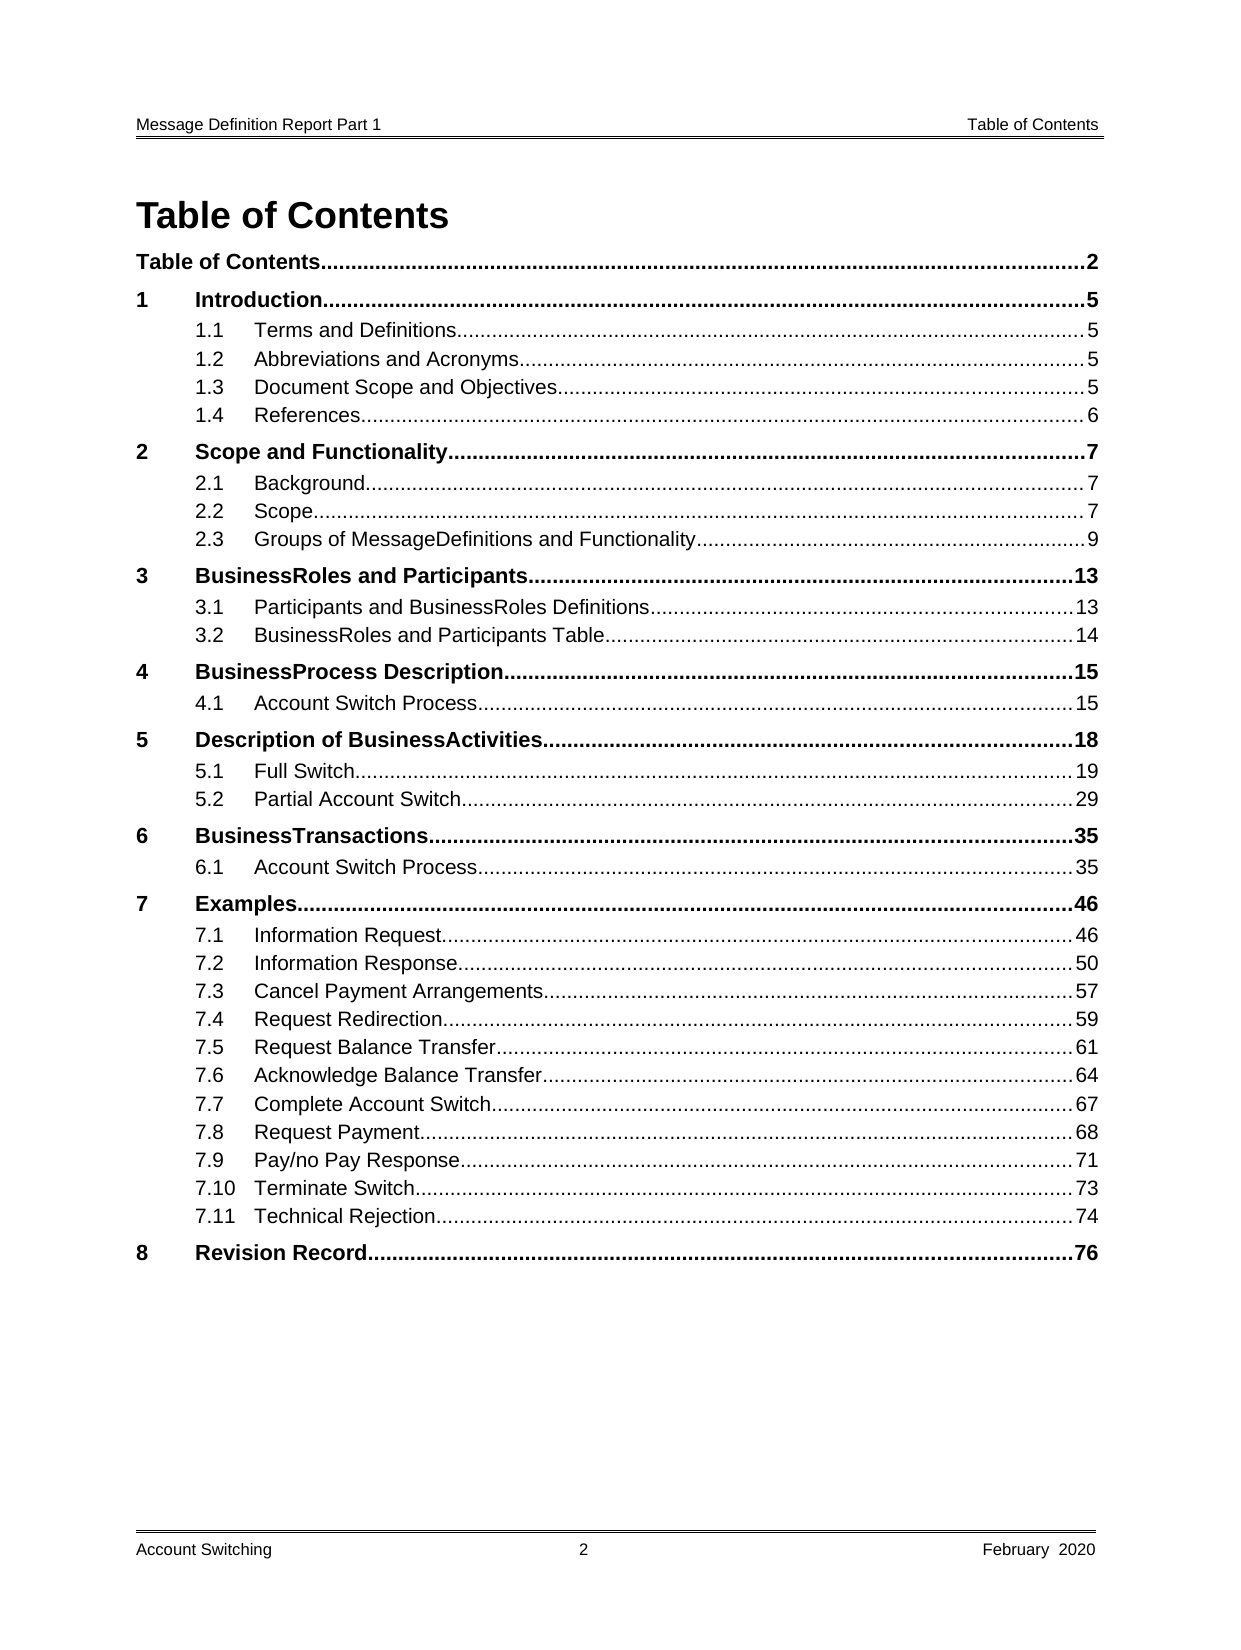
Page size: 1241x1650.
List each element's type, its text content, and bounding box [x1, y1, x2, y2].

text 3.1 Participants and BusinessRoles Definitions 13 [195, 595, 1104, 619]
text 1.3 Document Scope and Objectives 5 [195, 374, 1104, 398]
text 2.2 Scope 7 [195, 499, 1104, 523]
text Table of Contents 2 [136, 249, 1104, 274]
text 4 BusinessProcess Description 15 [136, 659, 1104, 684]
text 7 Examples 46 [136, 891, 1104, 916]
text 2 Scope and Functionality 7 [136, 439, 1104, 464]
text 7.11 Technical Rejection 74 [195, 1204, 1104, 1228]
text 1 Introduction 5 [136, 287, 1104, 312]
text 7.4 Request Redirection 59 [195, 1007, 1104, 1031]
text 6 BusinessTransactions 35 [136, 823, 1104, 848]
text 7.6 Acknowledge Balance Transfer 64 [195, 1063, 1104, 1087]
subtitle Table of Contents [136, 193, 1104, 237]
text 7.7 Complete Account Switch 67 [195, 1091, 1104, 1115]
text 7.1 Information Request 46 [195, 923, 1104, 947]
text 5.1 Full Switch 19 [195, 759, 1104, 783]
text 1.4 References 6 [195, 403, 1104, 427]
text 7.9 Pay/no Pay Response 71 [195, 1148, 1104, 1172]
text 2.1 Background 7 [195, 471, 1104, 494]
text 4.1 Account Switch Process 15 [195, 691, 1104, 715]
text 8 Revision Record 76 [136, 1240, 1104, 1266]
text 5.2 Partial Account Switch 29 [195, 787, 1104, 811]
text 1.2 Abbreviations and Acronyms 5 [195, 346, 1104, 370]
text 6.1 Account Switch Process 35 [195, 855, 1104, 879]
text 5 Description of BusinessActivities 18 [136, 727, 1104, 752]
text 1.1 Terms and Definitions 5 [195, 318, 1104, 342]
text 3.2 BusinessRoles and Participants Table 14 [195, 623, 1104, 647]
text 7.2 Information Response 50 [195, 951, 1104, 975]
text 7.10 Terminate Switch 73 [195, 1176, 1104, 1200]
text 2.3 Groups of MessageDefinitions and Functionality 9 [195, 527, 1104, 551]
text 7.5 Request Balance Transfer 61 [195, 1035, 1104, 1059]
text 7.8 Request Payment 68 [195, 1119, 1104, 1143]
text 7.3 Cancel Payment Arrangements 57 [195, 979, 1104, 1003]
text 3 BusinessRoles and Participants 13 [136, 563, 1104, 588]
